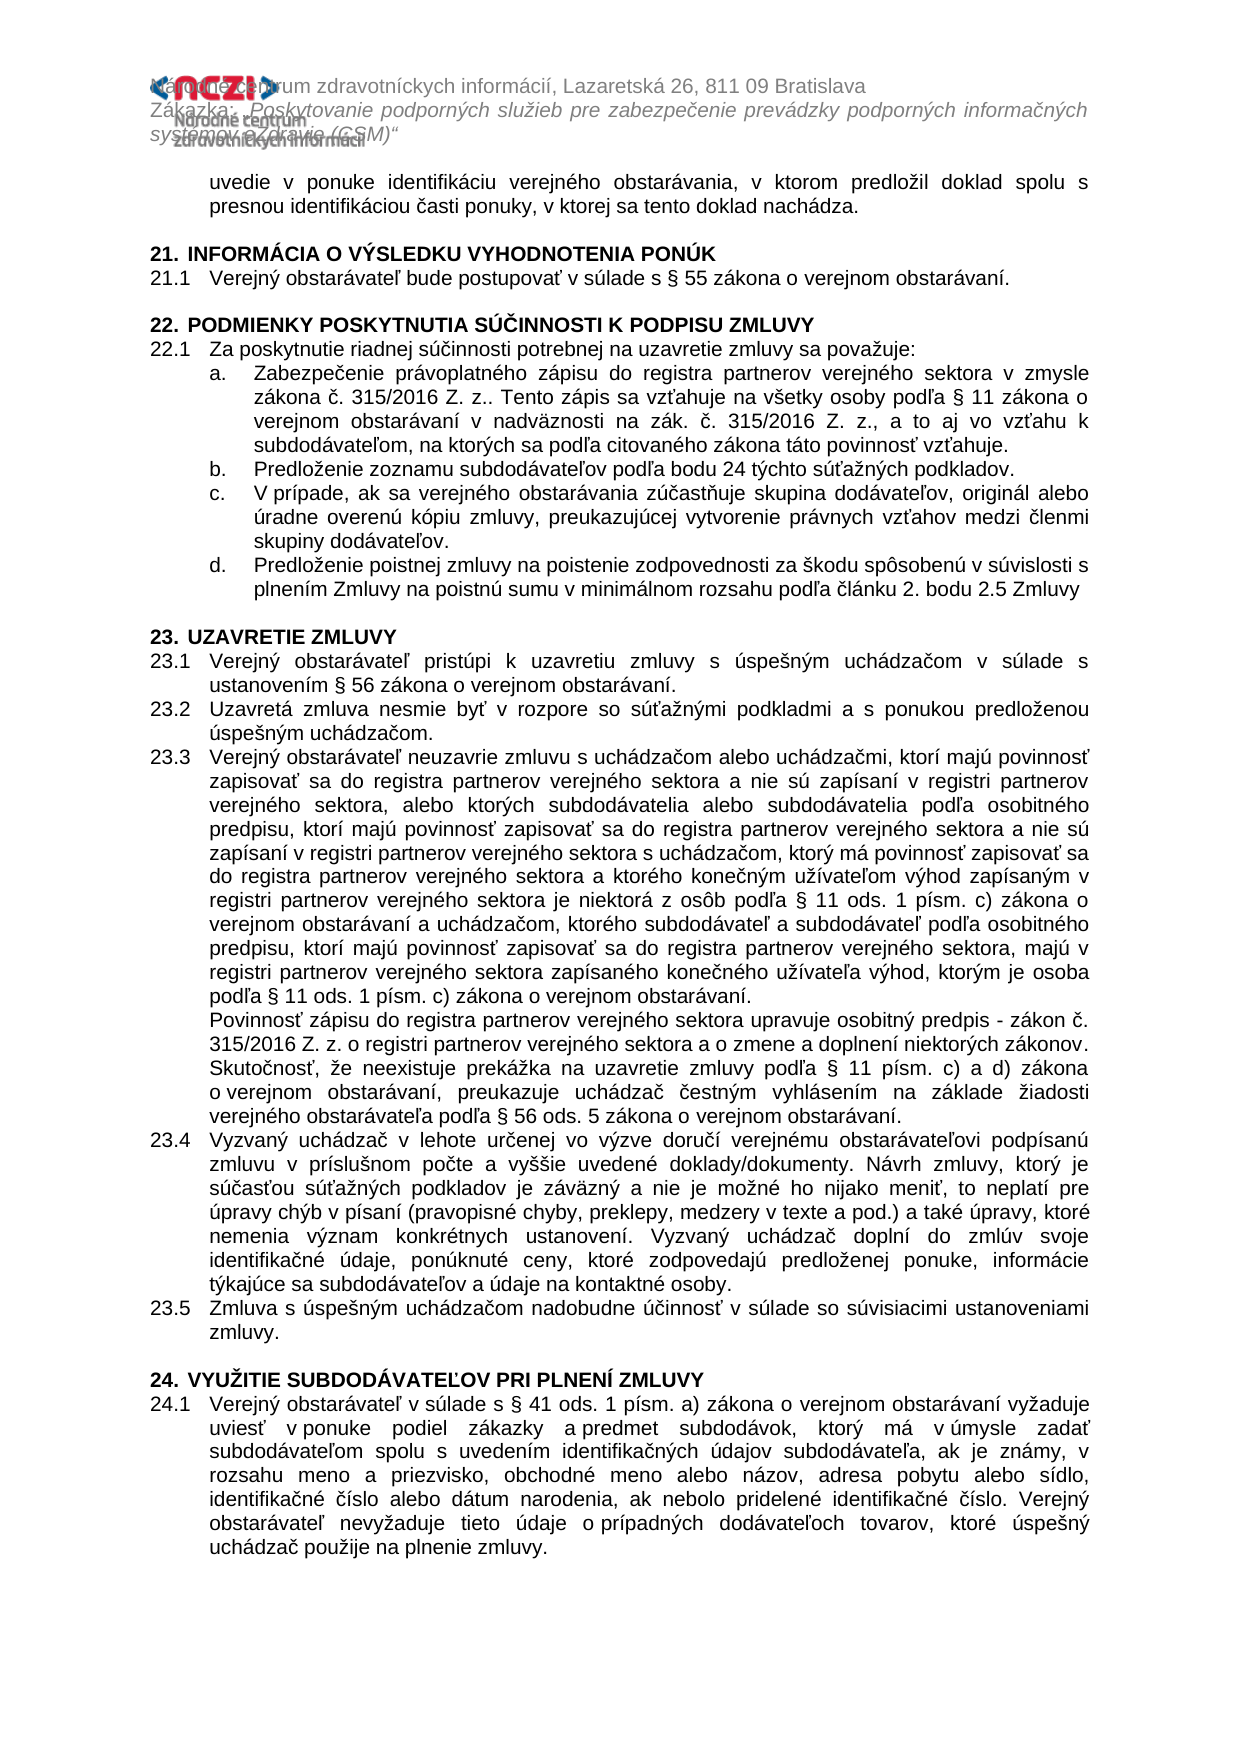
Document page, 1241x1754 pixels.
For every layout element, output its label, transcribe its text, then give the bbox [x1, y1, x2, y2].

list Zmluva s úspešným uchádzačom nadobudne účinnosť v súlade so súvisiacimi ustanoveniami zmluvy. [150, 1296, 1090, 1343]
text uzavretie zmluvy [150, 625, 1090, 649]
list Vyzvaný uchádzač v lehote určenej vo výzve doručí verejnému obstarávateľovi podpísanú zmluvu v príslušnom počte a vyššie uvedené doklady/dokumenty. Návrh zmluvy, ktorý je súčasťou súťažných podkladov je záväzný a nie je možné ho nijako meniť, to neplatí pre úpravy chýb v písaní (pravopisné chyby, preklepy, medzery v texte a pod.) a také úpravy, ktoré nemenia význam konkrétnych ustanovení. Vyzvaný uchádzač doplní do zmlúv svoje identifikačné údaje, ponúknuté ceny, ktoré zodpovedajú predloženej ponuke, informácie týkajúce sa subdodávateľov a údaje na kontaktné osoby. [150, 1128, 1090, 1296]
list Za poskytnutie riadnej súčinnosti potrebnej na uzavretie zmluvy sa považuje: [150, 337, 1090, 361]
picture [150, 74, 366, 151]
list Zabezpečenie právoplatného zápisu do registra partnerov verejného sektora v zmysle zákona č. 315/2016 Z. z.. Tento zápis sa vzťahuje na všetky osoby podľa § 11 zákona o verejnom obstarávaní v nadväznosti na zák. č. 315/2016 Z. z., a to aj vo vzťahu k subdodávateľom, na ktorých sa podľa citovaného zákona táto povinnosť vzťahuje. [209, 361, 1090, 457]
list Povinnosť zápisu do registra partnerov verejného sektora upravuje osobitný predpis - zákon č. 315/2016 Z. z. o registri partnerov verejného sektora a o zmene a doplnení niektorých zákonov. [209, 1008, 1090, 1056]
list Predloženie poistnej zmluvy na poistenie zodpovednosti za škodu spôsobenú v súvislosti s plnením Zmluvy na poistnú sumu v minimálnom rozsahu podľa článku 2. bodu 2.5 Zmluvy [209, 553, 1090, 601]
list Uzavretá zmluva nesmie byť v rozpore so súťažnými podkladmi a s ponukou predloženou úspešným uchádzačom. [150, 697, 1090, 744]
list Skutočnosť, že neexistuje prekážka na uzavretie zmluvy podľa § 11 písm. c) a d) zákona o verejnom obstarávaní, preukazuje uchádzač čestným vyhlásením na základe žiadosti verejného obstarávateľa podľa § 56 ods. 5 zákona o verejnom obstarávaní. [209, 1056, 1090, 1128]
list V prípade, ak sa verejného obstarávania zúčastňuje skupina dodávateľov, originál alebo úradne overenú kópiu zmluvy, preukazujúcej vytvorenie právnych vzťahov medzi členmi skupiny dodávateľov. [209, 481, 1090, 553]
text podmienky poskytnutia súčinnosti k podpisu zmluvy [150, 313, 1090, 337]
list Verejný obstarávateľ neuzavrie zmluvu s uchádzačom alebo uchádzačmi, ktorí majú povinnosť zapisovať sa do registra partnerov verejného sektora a nie sú zapísaní v registri partnerov verejného sektora, alebo ktorých subdodávatelia alebo subdodávatelia podľa osobitného predpisu, ktorí majú povinnosť zapisovať sa do registra partnerov verejného sektora a nie sú zapísaní v registri partnerov verejného sektora s uchádzačom, ktorý má povinnosť zapisovať sa do registra partnerov verejného sektora a ktorého konečným užívateľom výhod zapísaným v registri partnerov verejného sektora je niektorá z osôb podľa § 11 ods. 1 písm. c) zákona o verejnom obstarávaní a uchádzačom, ktorého subdodávateľ a subdodávateľ podľa osobitného predpisu, ktorí majú povinnosť zapisovať sa do registra partnerov verejného sektora, majú v registri partnerov verejného sektora zapísaného konečného užívateľa výhod, ktorým je osoba podľa § 11 ods. 1 písm. c) zákona o verejnom obstarávaní. [150, 744, 1090, 1008]
list Verejný obstarávateľ v súlade s § 41 ods. 1 písm. a) zákona o verejnom obstarávaní vyžaduje uviesť v ponuke podiel zákazky a predmet subdodávok, ktorý má v úmysle zadať subdodávateľom spolu s uvedením identifikačných údajov subdodávateľa, ak je známy, v rozsahu meno a priezvisko, obchodné meno alebo názov, adresa pobytu alebo sídlo, identifikačné číslo alebo dátum narodenia, ak nebolo pridelené identifikačné číslo. Verejný obstarávateľ nevyžaduje tieto údaje o prípadných dodávateľoch tovarov, ktoré úspešný uchádzač použije na plnenie zmluvy. [150, 1391, 1090, 1559]
list Predloženie zoznamu subdodávateľov podľa bodu 24 týchto súťažných podkladov. [209, 457, 1090, 481]
list Verejný obstarávateľ pristúpi k uzavretiu zmluvy s úspešným uchádzačom v súlade s ustanovením § 56 zákona o verejnom obstarávaní. [150, 649, 1090, 697]
list Verejný obstarávateľ bude postupovať v súlade s § 55 zákona o verejnom obstarávaní. [150, 265, 1090, 289]
text informácia o výsledku vyhodnotenia ponúk [150, 241, 1090, 265]
text využitie subdodávateľov pri plnení zmluvy [150, 1367, 1090, 1391]
